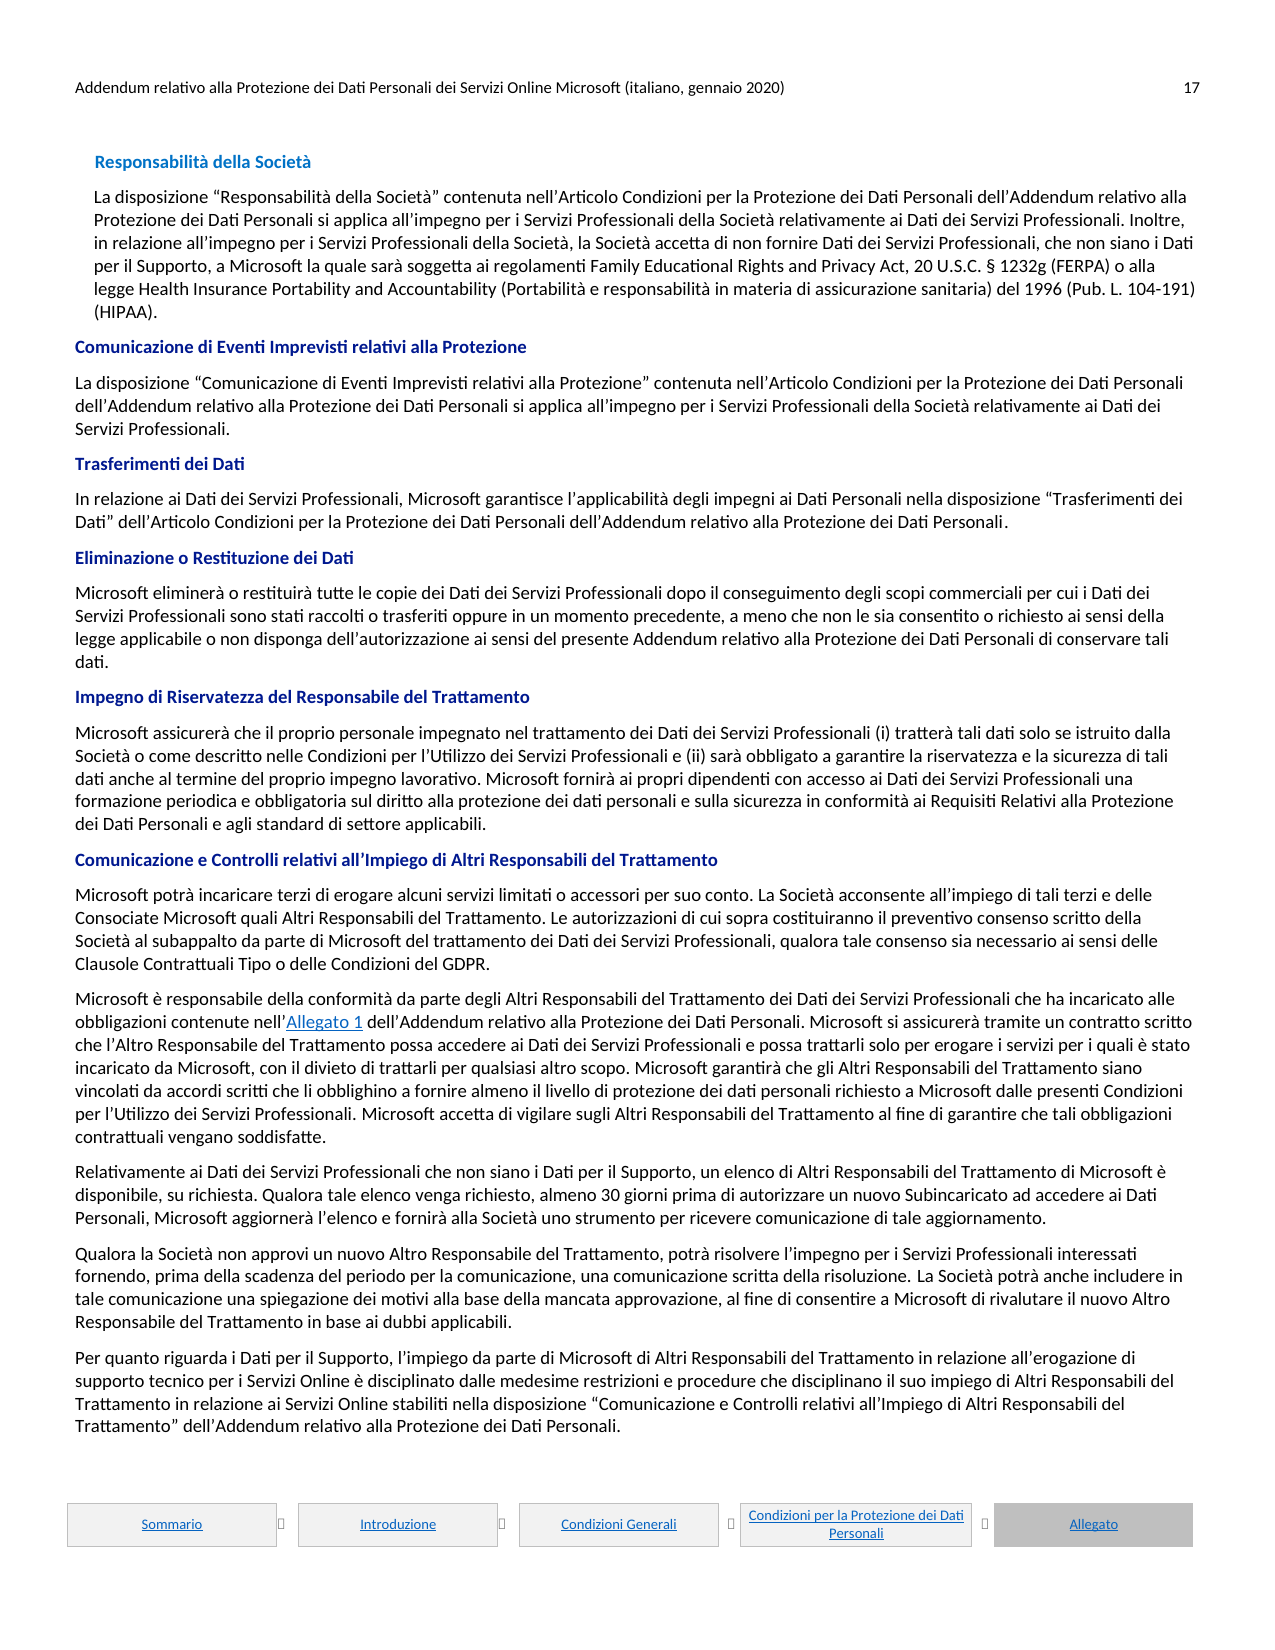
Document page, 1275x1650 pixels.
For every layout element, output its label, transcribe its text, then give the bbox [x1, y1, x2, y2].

list In relazione ai Dati dei Servizi Professionali, Microsoft garantisce l’applicabilità degli impegni ai Dati Personali nella disposizione “Trasferimenti dei Dati” dell’Articolo Condizioni per la Protezione dei Dati Personali dell’Addendum relativo alla Protezione dei Dati Personali. [75, 487, 1200, 533]
list Microsoft potrà incaricare terzi di erogare alcuni servizi limitati o accessori per suo conto. La Società acconsente all’impiego di tali terzi e delle Consociate Microsoft quali Altri Responsabili del Trattamento. Le autorizzazioni di cui sopra costituiranno il preventivo consenso scritto della Società al subappalto da parte di Microsoft del trattamento dei Dati dei Servizi Professionali, qualora tale consenso sia necessario ai sensi delle Clausole Contrattuali Tipo o delle Condizioni del GDPR. [75, 883, 1200, 975]
list Comunicazione e Controlli relativi all’Impiego di Altri Responsabili del Trattamento [75, 848, 1200, 871]
list Impegno di Riservatezza del Responsabile del Trattamento [75, 685, 1200, 708]
list Microsoft eliminerà o restituirà tutte le copie dei Dati dei Servizi Professionali dopo il conseguimento degli scopi commerciali per cui i Dati dei Servizi Professionali sono stati raccolti o trasferiti oppure in un momento precedente, a meno che non le sia consentito o richiesto ai sensi della legge applicabile o non disponga dell’autorizzazione ai sensi del presente Addendum relativo alla Protezione dei Dati Personali di conservare tali dati. [75, 581, 1200, 673]
list La disposizione “Comunicazione di Eventi Imprevisti relativi alla Protezione” contenuta nell’Articolo Condizioni per la Protezione dei Dati Personali dell’Addendum relativo alla Protezione dei Dati Personali si applica all’impegno per i Servizi Professionali della Società relativamente ai Dati dei Servizi Professionali. [75, 371, 1200, 439]
list La disposizione “Responsabilità della Società” contenuta nell’Articolo Condizioni per la Protezione dei Dati Personali dell’Addendum relativo alla Protezione dei Dati Personali si applica all’impegno per i Servizi Professionali della Società relativamente ai Dati dei Servizi Professionali. Inoltre, in relazione all’impegno per i Servizi Professionali della Società, la Società accetta di non fornire Dati dei Servizi Professionali, che non siano i Dati per il Supporto, a Microsoft la quale sarà soggetta ai regolamenti Family Educational Rights and Privacy Act, 20 U.S.C. § 1232g (FERPA) o alla legge Health Insurance Portability and Accountability (Portabilità e responsabilità in materia di assicurazione sanitaria) del 1996 (Pub. L. 104-191) (HIPAA). [94, 185, 1200, 323]
list Microsoft assicurerà che il proprio personale impegnato nel trattamento dei Dati dei Servizi Professionali (i) tratterà tali dati solo se istruito dalla Società o come descritto nelle Condizioni per l’Utilizzo dei Servizi Professionali e (ii) sarà obbligato a garantire la riservatezza e la sicurezza di tali dati anche al termine del proprio impegno lavorativo. Microsoft fornirà ai propri dipendenti con accesso ai Dati dei Servizi Professionali una formazione periodica e obbligatoria sul diritto alla protezione dei dati personali e sulla sicurezza in conformità ai Requisiti Relativi alla Protezione dei Dati Personali e agli standard di settore applicabili. [75, 721, 1200, 835]
list Per quanto riguarda i Dati per il Supporto, l’impiego da parte di Microsoft di Altri Responsabili del Trattamento in relazione all’erogazione di supporto tecnico per i Servizi Online è disciplinato dalle medesime restrizioni e procedure che disciplinano il suo impiego di Altri Responsabili del Trattamento in relazione ai Servizi Online stabiliti nella disposizione “Comunicazione e Controlli relativi all’Impiego di Altri Responsabili del Trattamento” dell’Addendum relativo alla Protezione dei Dati Personali. [75, 1346, 1200, 1437]
list Trasferimenti dei Dati [75, 452, 1200, 475]
list Responsabilità della Società [94, 150, 1200, 173]
list Eliminazione o Restituzione dei Dati [75, 546, 1200, 569]
list Microsoft è responsabile della conformità da parte degli Altri Responsabili del Trattamento dei Dati dei Servizi Professionali che ha incaricato alle obbligazioni contenute nell’Allegato 1 dell’Addendum relativo alla Protezione dei Dati Personali. Microsoft si assicurerà tramite un contratto scritto che l’Altro Responsabile del Trattamento possa accedere ai Dati dei Servizi Professionali e possa trattarli solo per erogare i servizi per i quali è stato incaricato da Microsoft, con il divieto di trattarli per qualsiasi altro scopo. Microsoft garantirà che gli Altri Responsabili del Trattamento siano vincolati da accordi scritti che li obblighino a fornire almeno il livello di protezione dei dati personali richiesto a Microsoft dalle presenti Condizioni per l’Utilizzo dei Servizi Professionali. Microsoft accetta di vigilare sugli Altri Responsabili del Trattamento al fine di garantire che tali obbligazioni contrattuali vengano soddisfatte. [75, 987, 1200, 1148]
list Qualora la Società non approvi un nuovo Altro Responsabile del Trattamento, potrà risolvere l’impegno per i Servizi Professionali interessati fornendo, prima della scadenza del periodo per la comunicazione, una comunicazione scritta della risoluzione. La Società potrà anche includere in tale comunicazione una spiegazione dei motivi alla base della mancata approvazione, al fine di consentire a Microsoft di rivalutare il nuovo Altro Responsabile del Trattamento in base ai dubbi applicabili. [75, 1242, 1200, 1333]
list Comunicazione di Eventi Imprevisti relativi alla Protezione [75, 335, 1200, 358]
list Relativamente ai Dati dei Servizi Professionali che non siano i Dati per il Supporto, un elenco di Altri Responsabili del Trattamento di Microsoft è disponibile, su richiesta. Qualora tale elenco venga richiesto, almeno 30 giorni prima di autorizzare un nuovo Subincaricato ad accedere ai Dati Personali, Microsoft aggiornerà l’elenco e fornirà alla Società uno strumento per ricevere comunicazione di tale aggiornamento. [75, 1160, 1200, 1229]
